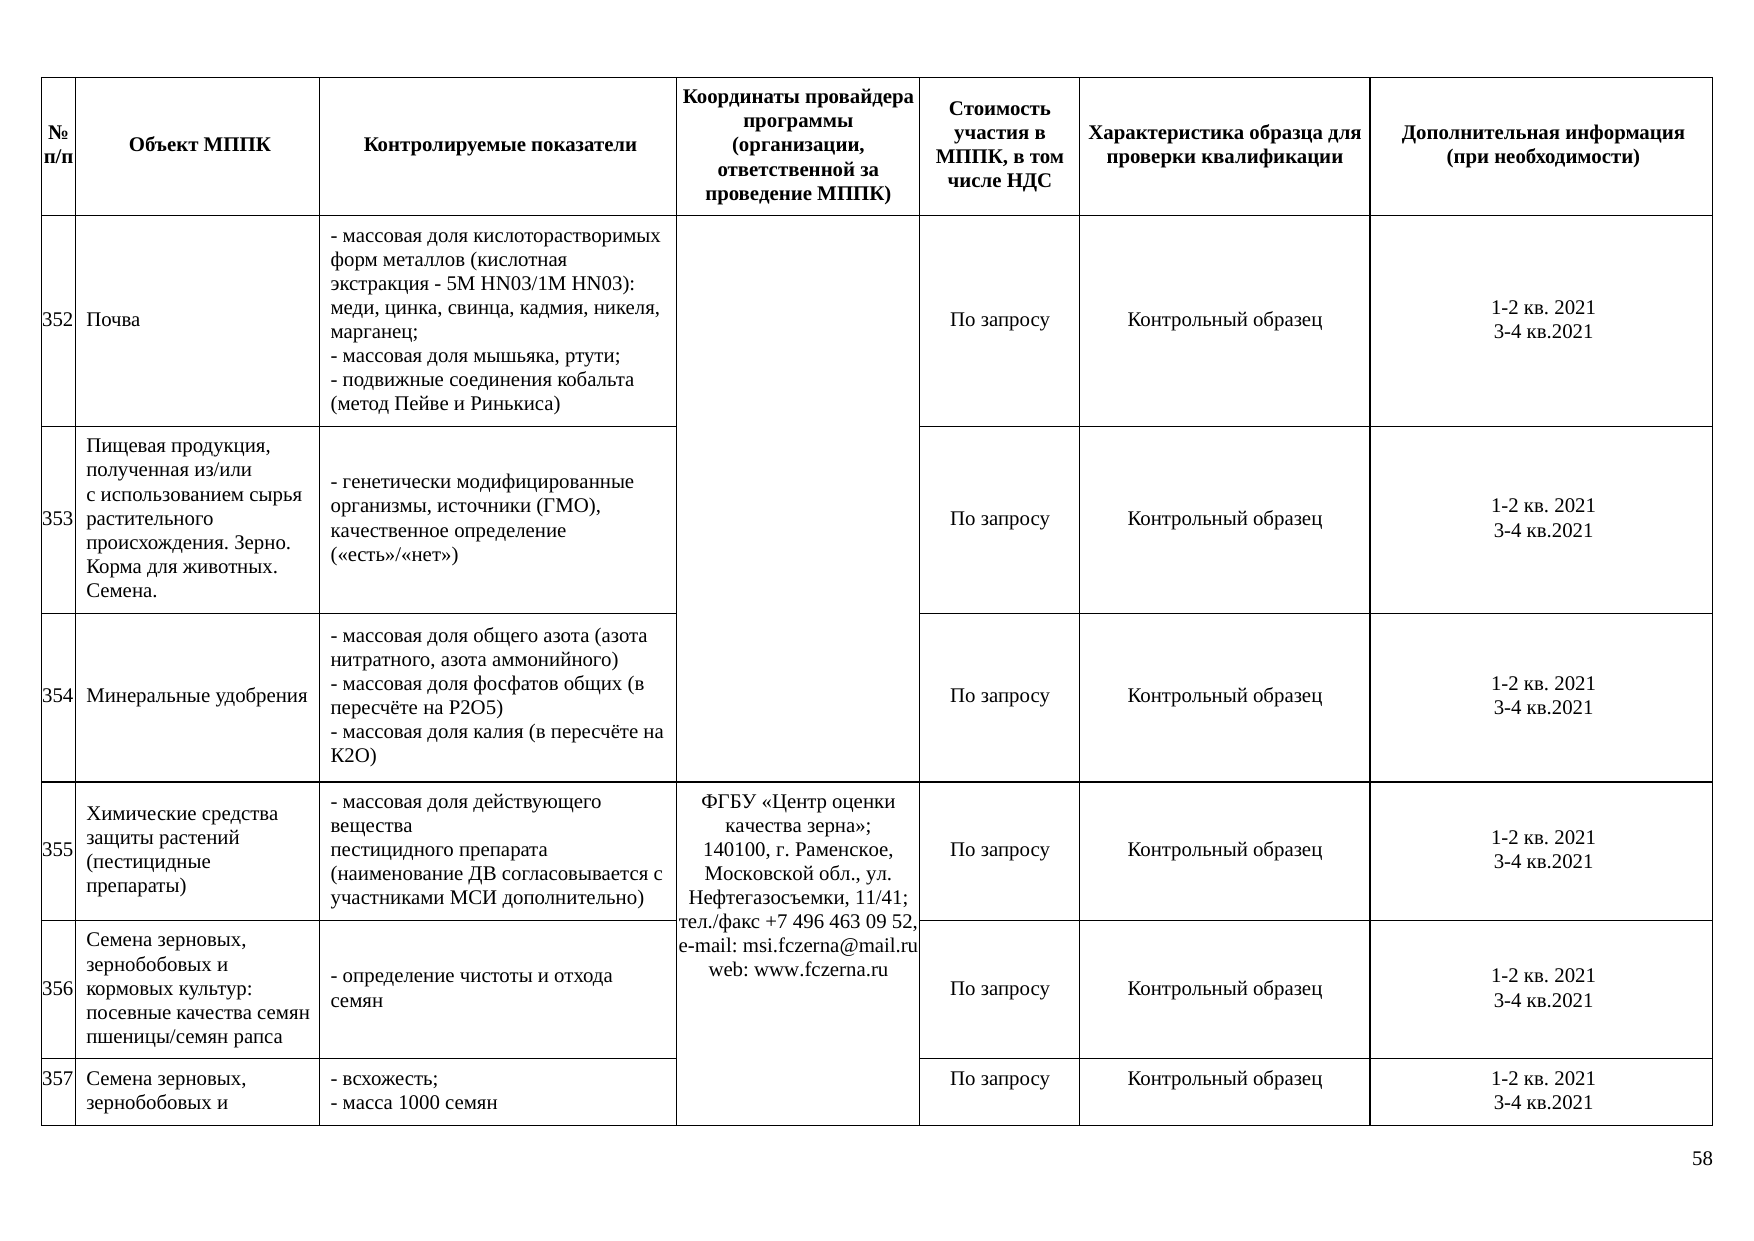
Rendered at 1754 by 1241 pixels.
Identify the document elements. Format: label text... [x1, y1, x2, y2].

table_header Координаты провайдера программы (организации, ответственной за проведение МППК) [677, 78, 919, 215]
table_cell - всхожесть; - масса 1000 семян [320, 1059, 676, 1124]
table_cell По запросу [920, 614, 1079, 781]
table_cell [42, 427, 75, 612]
table_cell [42, 783, 75, 920]
table_cell Контрольный образец [1080, 216, 1369, 426]
table_header Объект МППК [76, 78, 319, 215]
table_cell Контрольный образец [1080, 921, 1369, 1058]
table_cell По запросу [920, 216, 1079, 426]
table_header Характеристика образца для проверки квалификации [1080, 78, 1369, 215]
table_cell Пищевая продукция, полученная из/или с использованием сырья растительного происхождения. Зерно. Корма для животных. Семена. [76, 427, 319, 612]
table_cell По запросу [920, 783, 1079, 920]
table_header Дополнительная информация (при необходимости) [1371, 78, 1712, 215]
table_cell По запросу [920, 921, 1079, 1058]
table_cell Почва [76, 216, 319, 426]
table_cell Химические средства защиты растений (пестицидные препараты) [76, 783, 319, 920]
table_header № п/п [42, 78, 75, 215]
table_cell [42, 1059, 75, 1124]
table_cell Контрольный образец [1080, 614, 1369, 781]
table_cell Семена зерновых, зернобобовых и кормовых культур: посевные качества семян пшеницы [76, 1059, 319, 1124]
table_cell - определение чистоты и отхода семян [320, 921, 676, 1058]
table_header Стоимость участия в МППК, в том числе НДС [920, 78, 1079, 215]
table_cell [42, 216, 75, 426]
table_header Контролируемые показатели [320, 78, 676, 215]
table_cell - массовая доля действующего вещества пестицидного препарата (наименование ДВ согласовывается с участниками МСИ дополнительно) [320, 783, 676, 920]
table_cell Контрольный образец [1080, 783, 1369, 920]
table_cell [42, 921, 75, 1058]
table_cell 1-2 кв. 2021 3-4 кв.2021 [1371, 216, 1712, 426]
table_cell 1-2 кв. 2021 3-4 кв.2021 [1371, 1059, 1712, 1124]
table_cell Минеральные удобрения [76, 614, 319, 781]
table_cell Семена зерновых, зернобобовых и кормовых культур: посевные качества семян пшеницы/семян рапса [76, 921, 319, 1058]
table_cell 1-2 кв. 2021 3-4 кв.2021 [1371, 921, 1712, 1058]
table_cell По запросу [920, 427, 1079, 612]
table_cell 1-2 кв. 2021 3-4 кв.2021 [1371, 783, 1712, 920]
table_cell - генетически модифицированные организмы, источники (ГМО), качественное определение («есть»/«нет») [320, 427, 676, 612]
table_cell - массовая доля общего азота (азота нитратного, азота аммонийного) - массовая доля фосфатов общих (в пересчёте на Р2О5) - массовая доля калия (в пересчёте на К2О) [320, 614, 676, 781]
table_cell Контрольный образец [1080, 427, 1369, 612]
table_cell Контрольный образец [1080, 1059, 1369, 1124]
table_cell - массовая доля кислоторастворимых форм металлов (кислотная экстракция - 5М HN03/1М HN03): меди, цинка, свинца, кадмия, никеля, марганец; - массовая доля мышьяка, ртути; - подвижные соединения кобальта (метод Пейве и Ринькиса) [320, 216, 676, 426]
table_cell 1-2 кв. 2021 3-4 кв.2021 [1371, 427, 1712, 612]
table_cell 1-2 кв. 2021 3-4 кв.2021 [1371, 614, 1712, 781]
table_cell По запросу [920, 1059, 1079, 1124]
table_cell ФГБУ «Центр оценки качества зерна»; 140100, г. Раменское, Московской обл., ул. Нефтегазосъемки, 11/41; тел./факс +7 496 463 09 52, e-mail: msi.fczerna@mail.ru web: www.fczerna.ru [677, 783, 919, 1124]
table_cell [42, 614, 75, 781]
